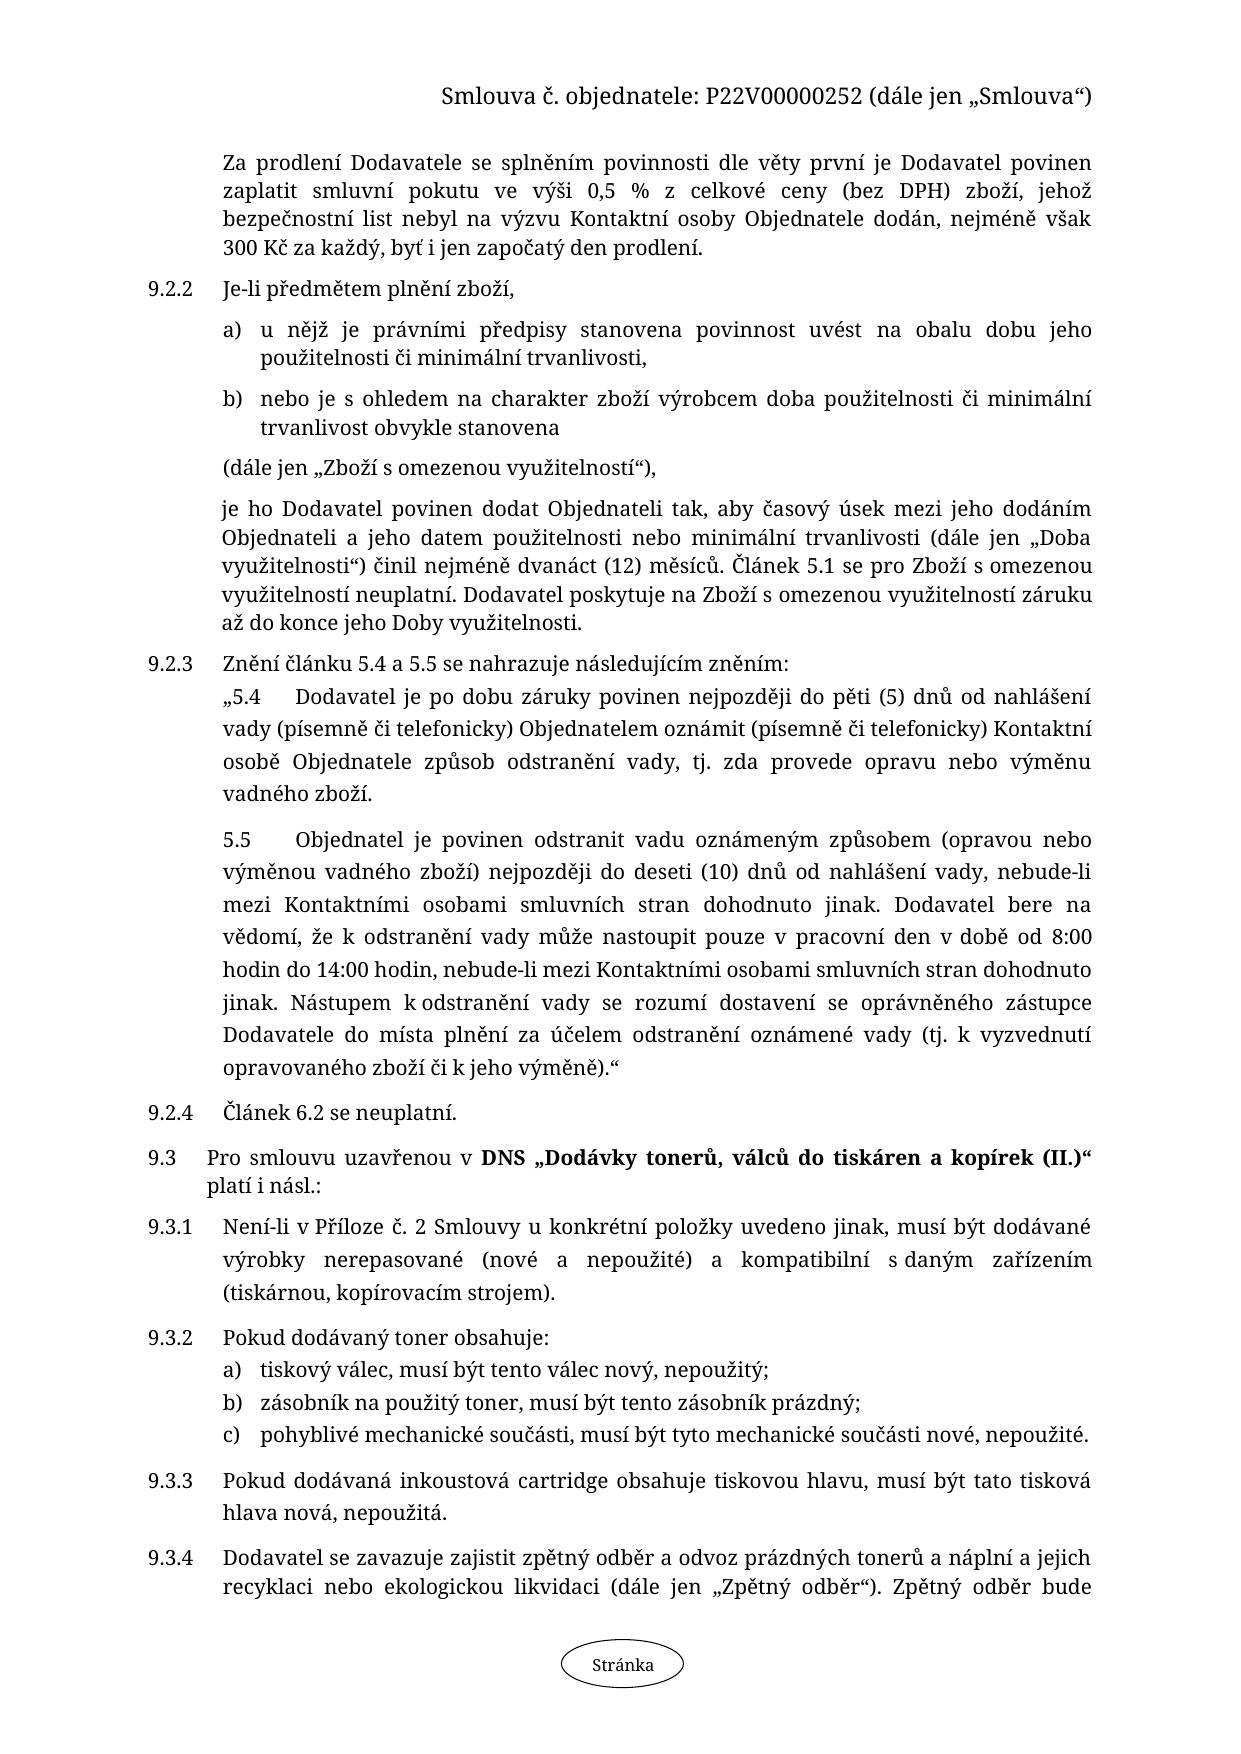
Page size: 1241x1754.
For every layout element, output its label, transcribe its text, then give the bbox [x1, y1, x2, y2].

list tiskový válec, musí být tento válec nový, nepoužitý; [223, 1355, 1093, 1384]
list Není-li v Příloze č. 2 Smlouvy u konkrétní položky uvedeno jinak, musí být dodávané výrobky nerepasované (nové a nepoužité) a kompatibilní s daným zařízením (tiskárnou, kopírovacím strojem). [148, 1212, 1093, 1306]
list Článek 6.2 se neuplatní. [148, 1098, 1093, 1126]
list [148, 148, 1093, 261]
list Pokud dodávaný toner obsahuje: [148, 1323, 1093, 1351]
list „5.4 Dodavatel je po dobu záruky povinen nejpozději do pěti (5) dnů od nahlášení vady (písemně či telefonicky) Objednatelem oznámit (písemně či telefonicky) Kontaktní osobě Objednatele způsob odstranění vady, tj. zda provede opravu nebo výměnu vadného zboží. [223, 682, 1093, 808]
list zásobník na použitý toner, musí být tento zásobník prázdný; [223, 1388, 1093, 1416]
list nebo je s ohledem na charakter zboží výrobcem doba použitelnosti či minimální trvanlivost obvykle stanovena [223, 384, 1093, 441]
text (dále jen „Zboží s omezenou využitelností“), [223, 453, 1093, 482]
text je ho Dodavatel povinen dodat Objednateli tak, aby časový úsek mezi jeho dodáním Objednateli a jeho datem použitelnosti nebo minimální trvanlivosti (dále jen „Doba využitelnosti“) činil nejméně dvanáct (12) měsíců. Článek 5.1 se pro Zboží s omezenou využitelností neuplatní. Dodavatel poskytuje na Zboží s omezenou využitelností záruku až do konce jeho Doby využitelnosti. [221, 494, 1093, 637]
list Je-li předmětem plnění zboží, [148, 274, 1093, 302]
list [148, 1543, 1093, 1600]
list Pro smlouvu uzavřenou v DNS „Dodávky tonerů, válců do tiskáren a kopírek (II.)“ platí i násl.: [148, 1143, 1093, 1200]
list u nějž je právními předpisy stanovena povinnost uvést na obalu dobu jeho použitelnosti či minimální trvanlivosti, [223, 315, 1093, 372]
list Znění článku 5.4 a 5.5 se nahrazuje následujícím zněním: [148, 649, 1093, 678]
list 5.5 Objednatel je povinen odstranit vadu oznámeným způsobem (opravou nebo výměnou vadného zboží) nejpozději do deseti (10) dnů od nahlášení vady, nebude-li mezi Kontaktními osobami smluvních stran dohodnuto jinak. Dodavatel bere na vědomí, že k odstranění vady může nastoupit pouze v pracovní den v době od 8:00 hodin do 14:00 hodin, nebude-li mezi Kontaktními osobami smluvních stran dohodnuto jinak. Nástupem k odstranění vady se rozumí dostavení se oprávněného zástupce Dodavatele do místa plnění za účelem odstranění oznámené vady (tj. k vyzvednutí opravovaného zboží či k jeho výměně).“ [223, 825, 1093, 1081]
list Pokud dodávaná inkoustová cartridge obsahuje tiskovou hlavu, musí být tato tisková hlava nová, nepoužitá. [148, 1466, 1093, 1527]
list pohyblivé mechanické součásti, musí být tyto mechanické součásti nové, nepoužité. [223, 1421, 1093, 1449]
